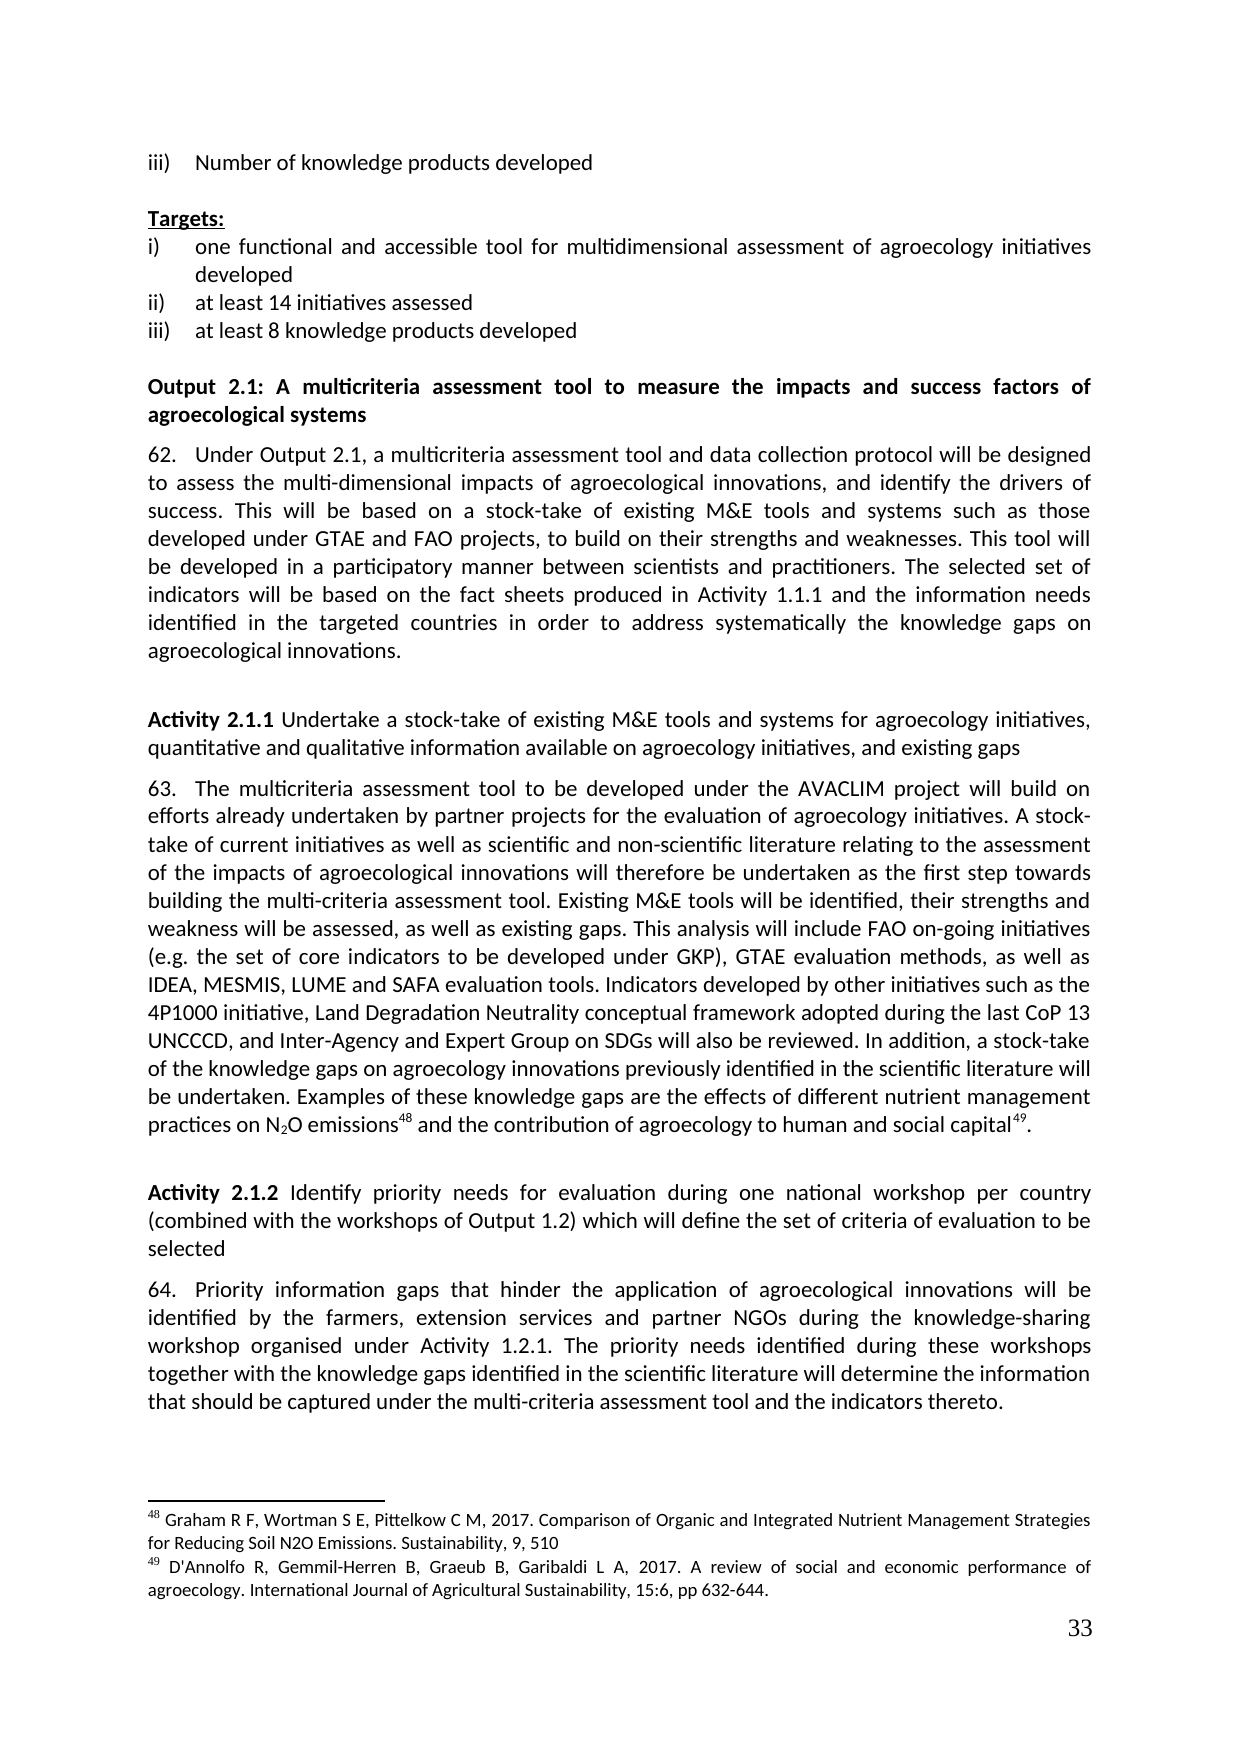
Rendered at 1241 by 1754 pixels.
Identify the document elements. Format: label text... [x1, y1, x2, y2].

text iii) at least 8 knowledge products developed [148, 316, 1092, 344]
text Targets: [148, 204, 1092, 232]
text ii) at least 14 initiatives assessed [148, 288, 1092, 316]
list Priority information gaps that hinder the application of agroecological innovations will be identified by the farmers, extension services and partner NGOs during the knowledge-sharing workshop organised under Activity 1.2.1. The priority needs identified during these workshops together with the knowledge gaps identified in the scientific literature will determine the information that should be captured under the multi-criteria assessment tool and the indicators thereto. [148, 1275, 1092, 1415]
text Activity 2.1.2 Identify priority needs for evaluation during one national workshop per country (combined with the workshops of Output 1.2) which will define the set of criteria of evaluation to be selected [148, 1178, 1092, 1262]
text iii) Number of knowledge products developed [148, 148, 1092, 176]
text i) one functional and accessible tool for multidimensional assessment of agroecology initiatives developed [148, 232, 1092, 288]
text Output 2.1: A multicriteria assessment tool to measure the impacts and success factors of agroecological systems [148, 372, 1092, 428]
text Activity 2.1.1 Undertake a stock-take of existing M&E tools and systems for agroecology initiatives, quantitative and qualitative information available on agroecology initiatives, and existing gaps [148, 705, 1092, 761]
list Under Output 2.1, a multicriteria assessment tool and data collection protocol will be designed to assess the multi-dimensional impacts of agroecological innovations, and identify the drivers of success. This will be based on a stock-take of existing M&E tools and systems such as those developed under GTAE and FAO projects, to build on their strengths and weaknesses. This tool will be developed in a participatory manner between scientists and practitioners. The selected set of indicators will be based on the fact sheets produced in Activity 1.1.1 and the information needs identified in the targeted countries in order to address systematically the knowledge gaps on agroecological innovations. [148, 440, 1092, 664]
list The multicriteria assessment tool to be developed under the AVACLIM project will build on efforts already undertaken by partner projects for the evaluation of agroecology initiatives. A stock-take of current initiatives as well as scientific and non-scientific literature relating to the assessment of the impacts of agroecological innovations will therefore be undertaken as the first step towards building the multi-criteria assessment tool. Existing M&E tools will be identified, their strengths and weakness will be assessed, as well as existing gaps. This analysis will include FAO on-going initiatives (e.g. the set of core indicators to be developed under GKP), GTAE evaluation methods, as well as IDEA, MESMIS, LUME and SAFA evaluation tools. Indicators developed by other initiatives such as the 4P1000 initiative, Land Degradation Neutrality conceptual framework adopted during the last CoP 13 UNCCCD, and Inter-Agency and Expert Group on SDGs will also be reviewed. In addition, a stock-take of the knowledge gaps on agroecology innovations previously identified in the scientific literature will be undertaken. Examples of these knowledge gaps are the effects of different nutrient management practices on N2O emissions and the contribution of agroecology to human and social capital. [148, 774, 1092, 1138]
